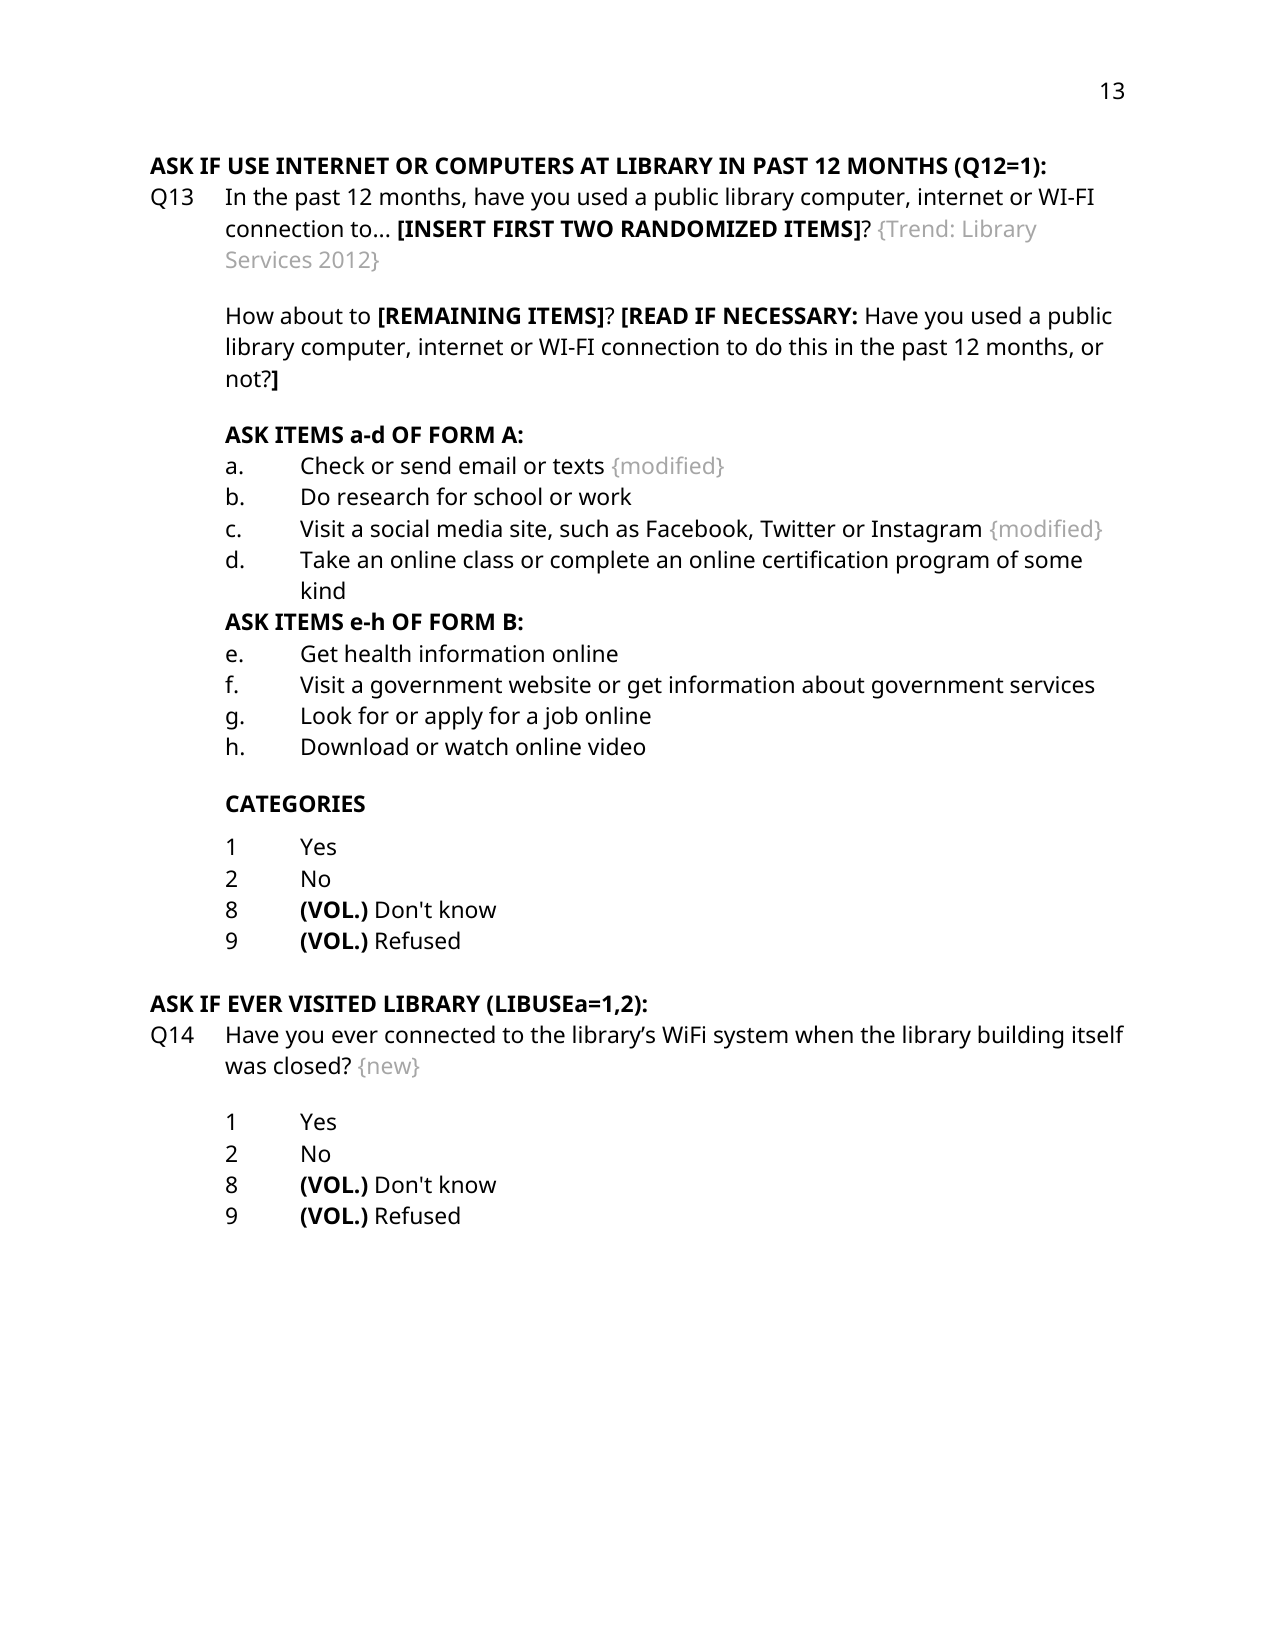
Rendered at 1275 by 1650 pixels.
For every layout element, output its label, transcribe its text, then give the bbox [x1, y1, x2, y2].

text 9 (VOL.) Refused [225, 925, 1125, 956]
text ASK ITEMS a-d OF FORM A: [225, 419, 1125, 450]
text a. Check or send email or texts {modified} [225, 450, 1125, 481]
text CATEGORIES [150, 787, 1125, 819]
text 9 (VOL.) Refused [225, 1200, 1125, 1231]
text 8 (VOL.) Don't know [225, 894, 1125, 925]
text c. Visit a social media site, such as Facebook, Twitter or Instagram {modified} [225, 512, 1125, 544]
text ASK IF USE INTERNET OR COMPUTERS AT LIBRARY IN PAST 12 MONTHS (Q12=1): [150, 150, 1125, 181]
text 1 Yes [225, 831, 1125, 862]
text 2 No [225, 1137, 1125, 1169]
text 8 (VOL.) Don't know [225, 1169, 1125, 1200]
text How about to [REMAINING ITEMS]? [READ IF NECESSARY: Have you used a public library computer, internet or WI-FI connection to do this in the past 12 months, or not?] [225, 300, 1125, 394]
text d. Take an online class or complete an online certification program of some kind [225, 544, 1125, 606]
text 2 No [225, 862, 1125, 894]
text f. Visit a government website or get information about government services [225, 669, 1125, 700]
text ASK ITEMS e-h OF FORM B: [225, 606, 1125, 637]
text e. Get health information online [225, 637, 1125, 669]
text Q13 In the past 12 months, have you used a public library computer, internet or WI-FI connection to... [INSERT FIRST TWO RANDOMIZED ITEMS]? {Trend: Library Services 2012} [150, 181, 1125, 275]
text b. Do research for school or work [225, 481, 1125, 512]
text ASK IF EVER VISITED LIBRARY (LIBUSEa=1,2): [150, 987, 1125, 1019]
text 1 Yes [225, 1106, 1125, 1137]
text h. Download or watch online video [225, 731, 1125, 762]
text Q14 Have you ever connected to the library’s WiFi system when the library building itself was closed? {new} [150, 1019, 1125, 1081]
text g. Look for or apply for a job online [225, 700, 1125, 731]
